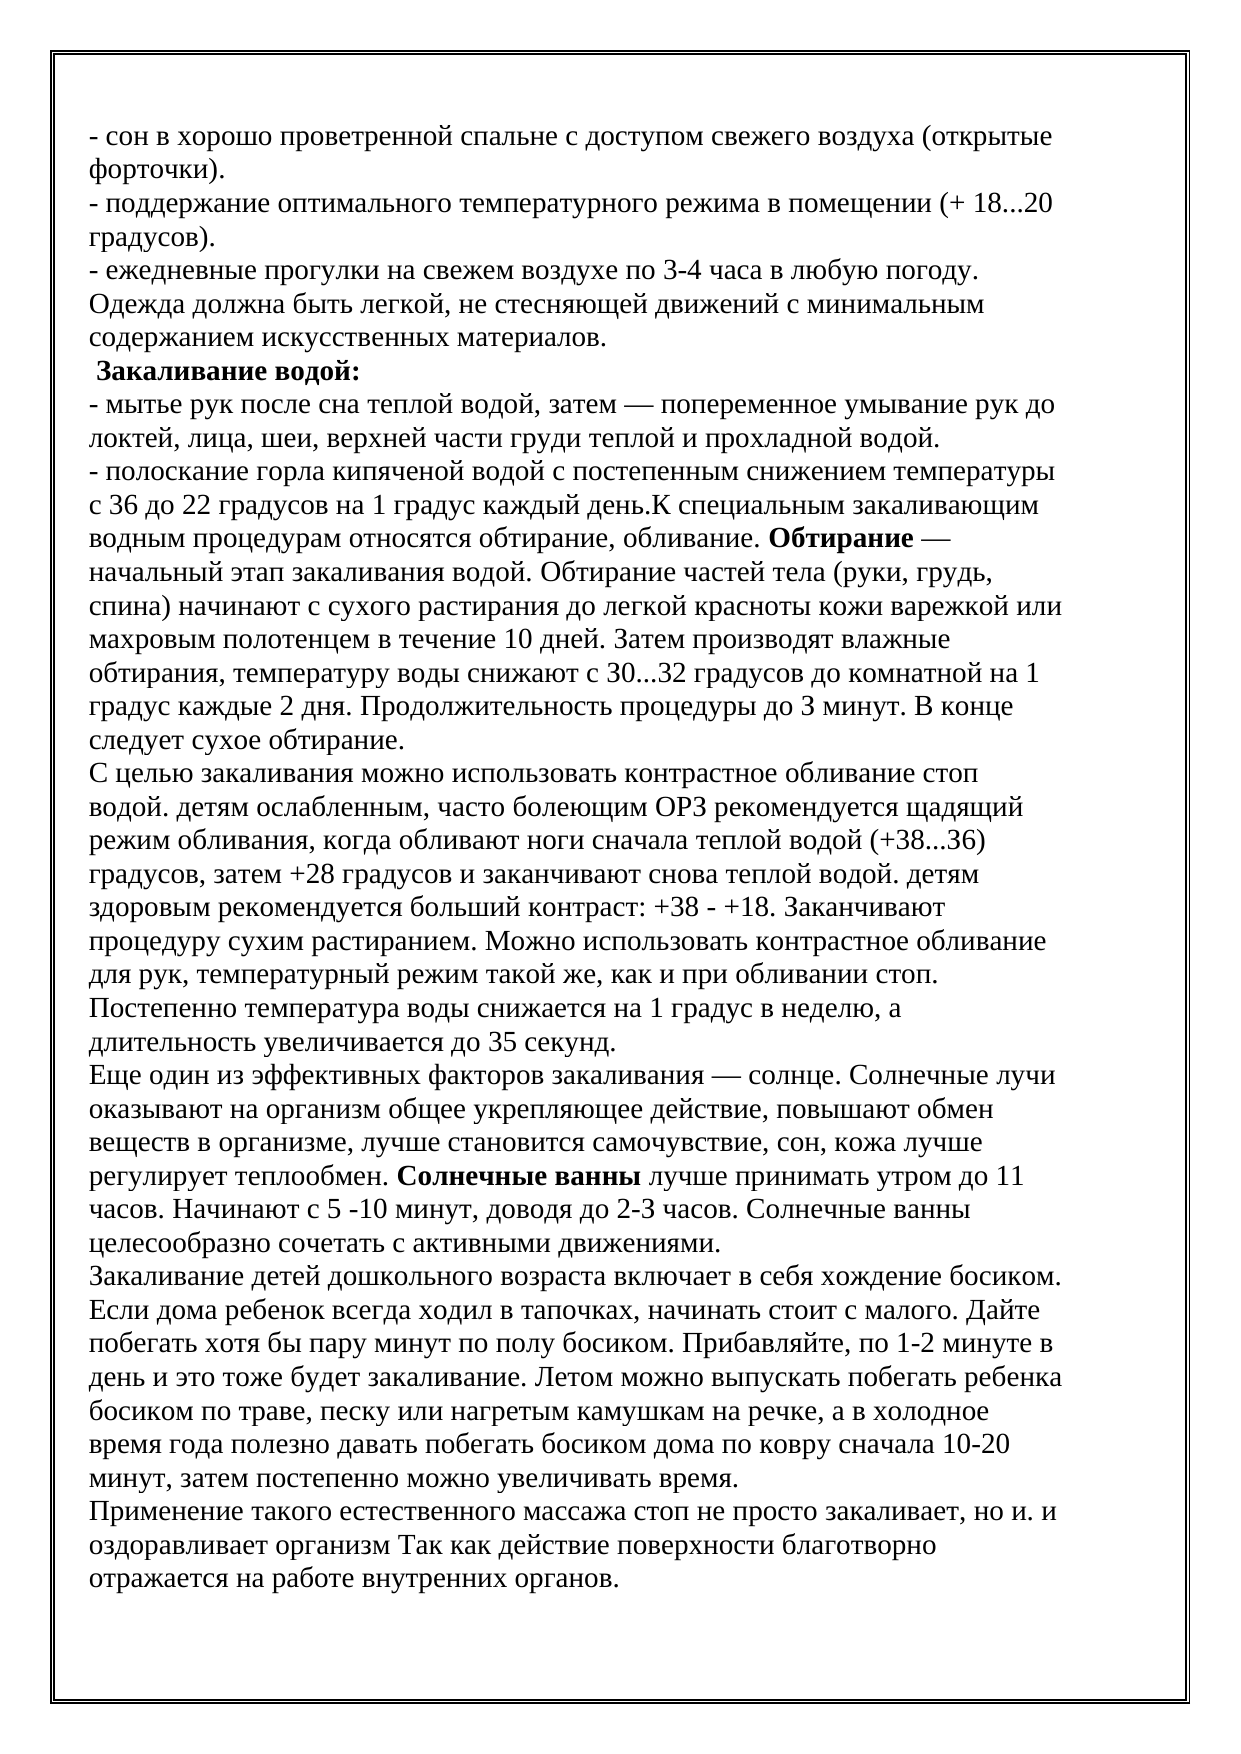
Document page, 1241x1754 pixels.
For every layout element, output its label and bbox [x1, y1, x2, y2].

text [88, 118, 1063, 1594]
